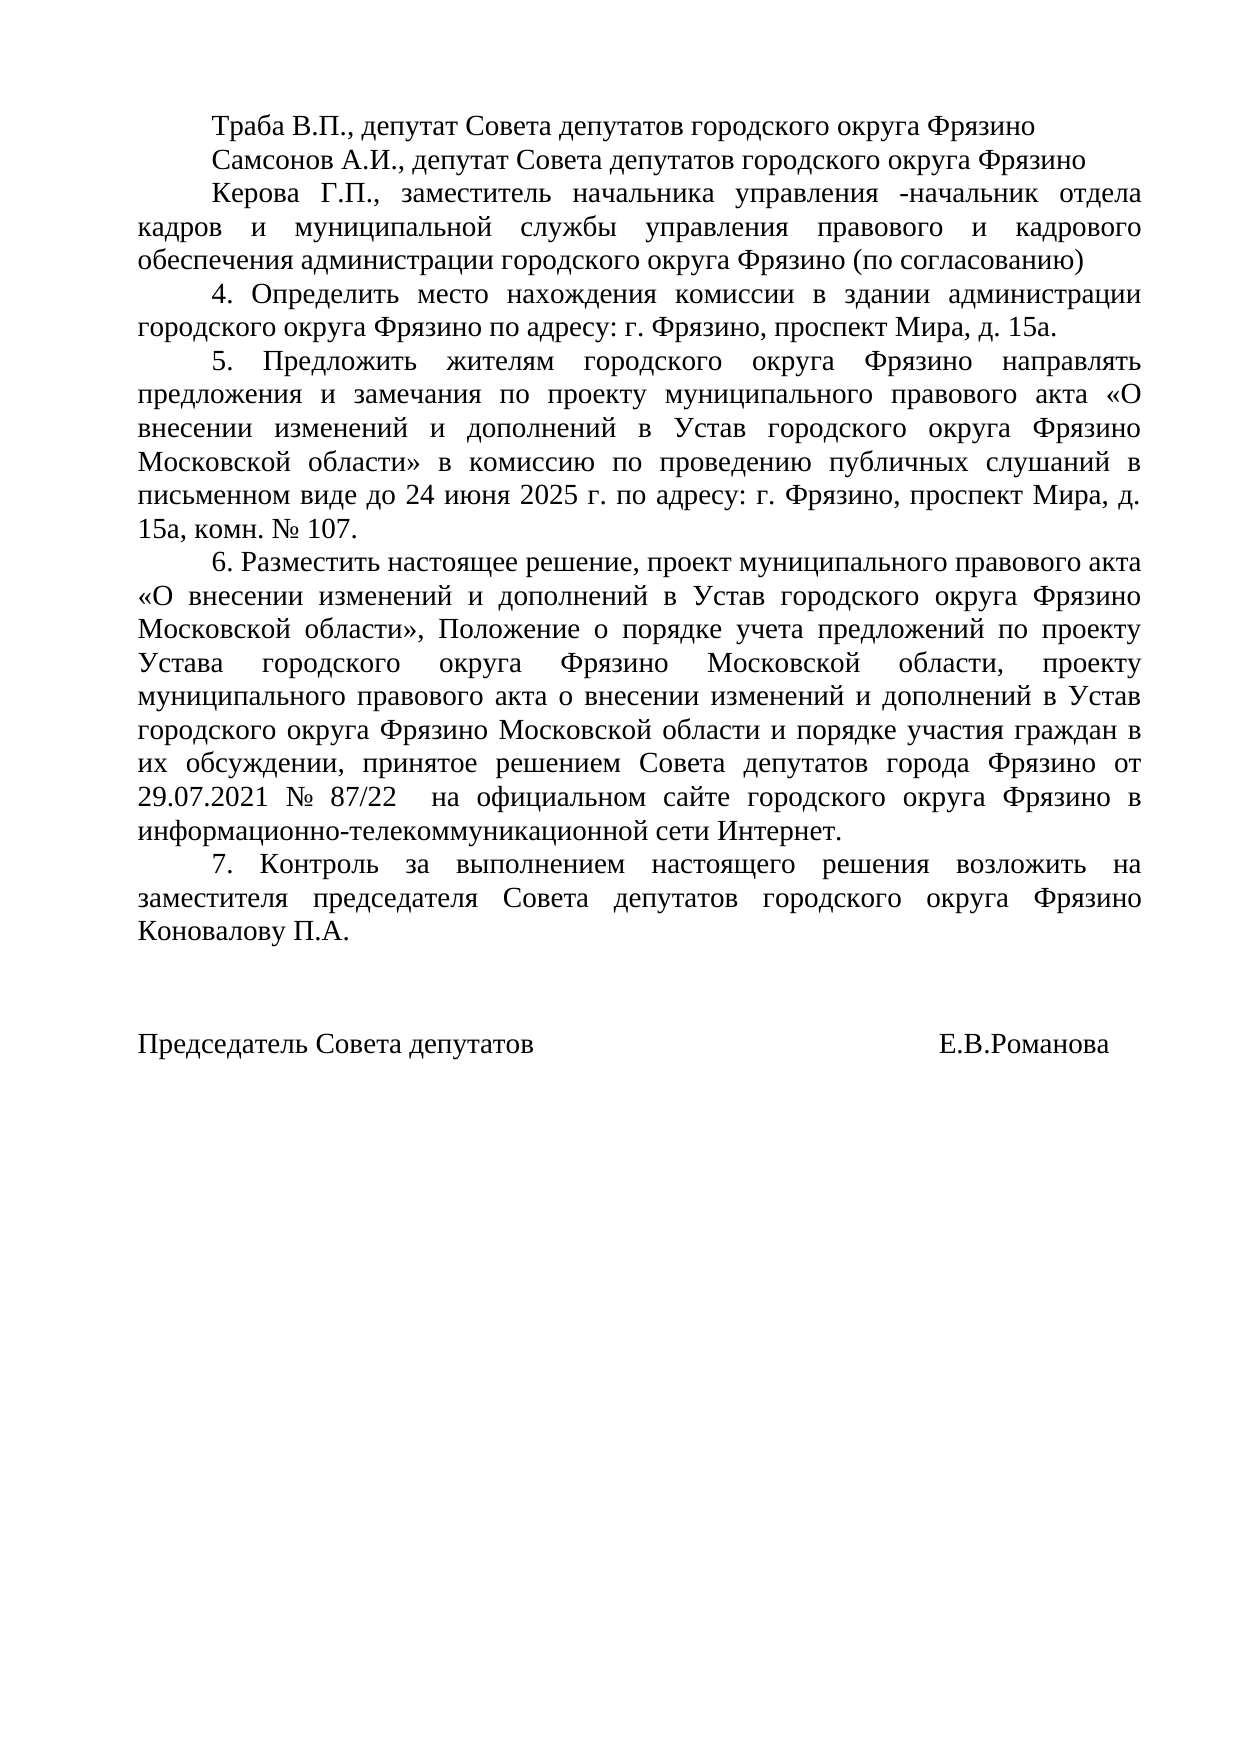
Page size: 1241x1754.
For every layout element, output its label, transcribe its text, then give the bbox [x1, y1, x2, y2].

text Самсонов А.И., депутат Совета депутатов городского округа Фрязино [137, 142, 1142, 175]
text Председатель Совета депутатов Е.В.Романова [137, 1026, 1142, 1059]
text 7. Контроль за выполнением настоящего решения возложить на заместителя председателя Совета депутатов городского округа Фрязино Коновалову П.А. [137, 846, 1142, 947]
text Траба В.П., депутат Совета депутатов городского округа Фрязино [137, 108, 1142, 142]
text Керова Г.П., заместитель начальника управления -начальник отдела кадров и муниципальной службы управления правового и кадрового обеспечения администрации городского округа Фрязино (по согласованию) [137, 175, 1142, 276]
text 4. Определить место нахождения комиссии в здании администрации городского округа Фрязино по адресу: г. Фрязино, проспект Мира, д. 15а. [137, 276, 1142, 343]
text 5. Предложить жителям городского округа Фрязино направлять предложения и замечания по проекту муниципального правового акта «О внесении изменений и дополнений в Устав городского округа Фрязино Московской области» в комиссию по проведению публичных слушаний в письменном виде до 24 июня 2025 г. по адресу: г. Фрязино, проспект Мира, д. 15а, комн. № 107. [137, 343, 1142, 544]
text 6. Разместить настоящее решение, проект муниципального правового акта «О внесении изменений и дополнений в Устав городского округа Фрязино Московской области», Положение о порядке учета предложений по проекту Устава городского округа Фрязино Московской области, проекту муниципального правового акта о внесении изменений и дополнений в Устав городского округа Фрязино Московской области и порядке участия граждан в их обсуждении, принятое решением Совета депутатов города Фрязино от 29.07.2021 № 87/22 на официальном сайте городского округа Фрязино в информационно-телекоммуникационной сети Интернет. [137, 544, 1142, 846]
